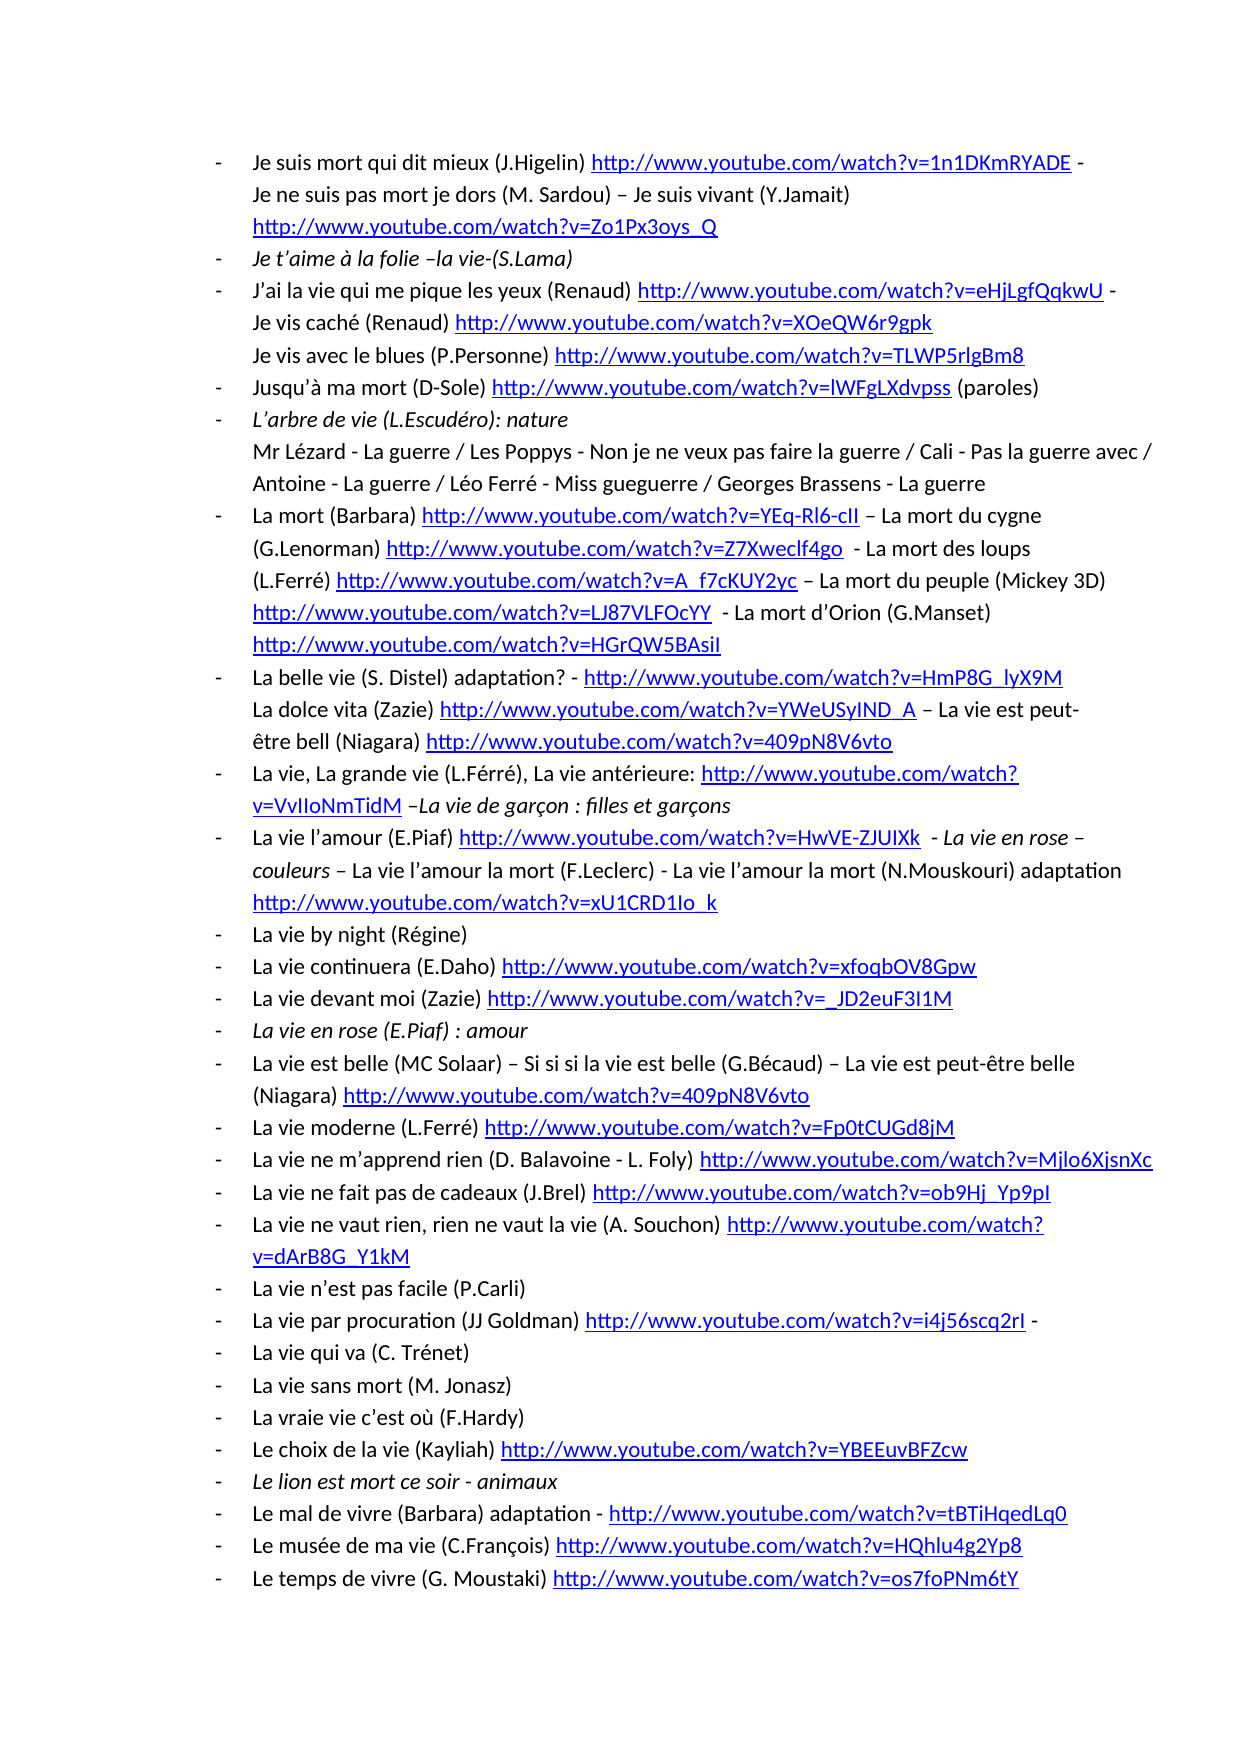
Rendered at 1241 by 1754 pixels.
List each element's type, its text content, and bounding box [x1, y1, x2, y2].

list La vie en rose (E.Piaf) : amour [215, 1017, 1107, 1045]
list La mort (Barbara) http://www.youtube.com/watch?v=YEq-Rl6-cII – La mort du cygne (G.Lenorman) http://www.youtube.com/watch?v=Z7Xweclf4go - La mort des loups (L.Ferré) http://www.youtube.com/watch?v=A_f7cKUY2yc – La mort du peuple (Mickey 3D) http://www.youtube.com/watch?v=LJ87VLFOcYY - La mort d’Orion (G.Manset) http://www.youtube.com/watch?v=HGrQW5BAsiI [215, 502, 1107, 658]
list Le mal de vivre (Barbara) adaptation - http://www.youtube.com/watch?v=tBTiHqedLq0 [215, 1499, 1226, 1527]
list Je vis avec le blues (P.Personne) http://www.youtube.com/watch?v=TLWP5rlgBm8 [252, 341, 1226, 369]
list J’ai la vie qui me pique les yeux (Renaud) http://www.youtube.com/watch?v=eHjLgfQqkwU - Je vis caché (Renaud) http://www.youtube.com/watch?v=XOeQW6r9gpk [215, 276, 1226, 337]
list Le lion est mort ce soir - animaux [215, 1467, 1107, 1495]
list La vie est belle (MC Solaar) – Si si si la vie est belle (G.Bécaud) – La vie est peut-être belle (Niagara) http://www.youtube.com/watch?v=409pN8V6vto [215, 1049, 1107, 1109]
list La vie devant moi (Zazie) http://www.youtube.com/watch?v=_JD2euF3I1M [215, 984, 1107, 1012]
list La vie n’est pas facile (P.Carli) [215, 1274, 1107, 1302]
list Le choix de la vie (Kayliah) http://www.youtube.com/watch?v=YBEEuvBFZcw [215, 1435, 1107, 1463]
list La vie ne fait pas de cadeaux (J.Brel) http://www.youtube.com/watch?v=ob9Hj_Yp9pI [215, 1178, 1211, 1206]
list L’arbre de vie (L.Escudéro): nature [215, 405, 1226, 433]
list La vie l’amour (E.Piaf) http://www.youtube.com/watch?v=HwVE-ZJUIXk - La vie en rose – couleurs – La vie l’amour la mort (F.Leclerc) - La vie l’amour la mort (N.Mouskouri) adaptation http://www.youtube.com/watch?v=xU1CRD1Io_k [215, 823, 1152, 916]
list La dolce vita (Zazie) http://www.youtube.com/watch?v=YWeUSyIND_A – La vie est peut-être bell (Niagara) http://www.youtube.com/watch?v=409pN8V6vto [252, 695, 1107, 755]
list La vie moderne (L.Ferré) http://www.youtube.com/watch?v=Fp0tCUGd8jM [215, 1113, 1107, 1141]
list La vie by night (Régine) [215, 920, 1107, 948]
list Le temps de vivre (G. Moustaki) http://www.youtube.com/watch?v=os7foPNm6tY [215, 1564, 1107, 1592]
list Mr Lézard - La guerre / Les Poppys - Non je ne veux pas faire la guerre / Cali - Pas la guerre avec / Antoine - La guerre / Léo Ferré - Miss gueguerre / Georges Brassens - La guerre [252, 437, 1226, 497]
list La vie par procuration (JJ Goldman) http://www.youtube.com/watch?v=i4j56scq2rI - [215, 1306, 1107, 1334]
list La vie sans mort (M. Jonasz) [215, 1371, 1107, 1399]
list Je suis mort qui dit mieux (J.Higelin) http://www.youtube.com/watch?v=1n1DKmRYADE - Je ne suis pas mort je dors (M. Sardou) – Je suis vivant (Y.Jamait) http://www.youtube.com/watch?v=Zo1Px3oys_Q [215, 148, 1137, 240]
list La vie continuera (E.Daho) http://www.youtube.com/watch?v=xfoqbOV8Gpw [215, 952, 1107, 980]
list La vie qui va (C. Trénet) [215, 1338, 1107, 1367]
list La vraie vie c’est où (F.Hardy) [215, 1403, 1107, 1431]
list La vie ne vaut rien, rien ne vaut la vie (A. Souchon) http://www.youtube.com/watch?v=dArB8G_Y1kM [215, 1210, 1107, 1270]
list La belle vie (S. Distel) adaptation? - http://www.youtube.com/watch?v=HmP8G_lyX9M [215, 663, 1107, 691]
list La vie, La grande vie (L.Férré), La vie antérieure: http://www.youtube.com/watch?v=VvIIoNmTidM –La vie de garçon : filles et garçons [215, 759, 1107, 819]
list Je t’aime à la folie –la vie-(S.Lama) [215, 244, 1137, 272]
list La vie ne m’apprend rien (D. Balavoine - L. Foly) http://www.youtube.com/watch?v=Mjlo6XjsnXc [215, 1145, 1211, 1173]
list Jusqu’à ma mort (D-Sole) http://www.youtube.com/watch?v=lWFgLXdvpss (paroles) [215, 373, 1226, 401]
list Le musée de ma vie (C.François) http://www.youtube.com/watch?v=HQhlu4g2Yp8 [215, 1532, 1226, 1560]
